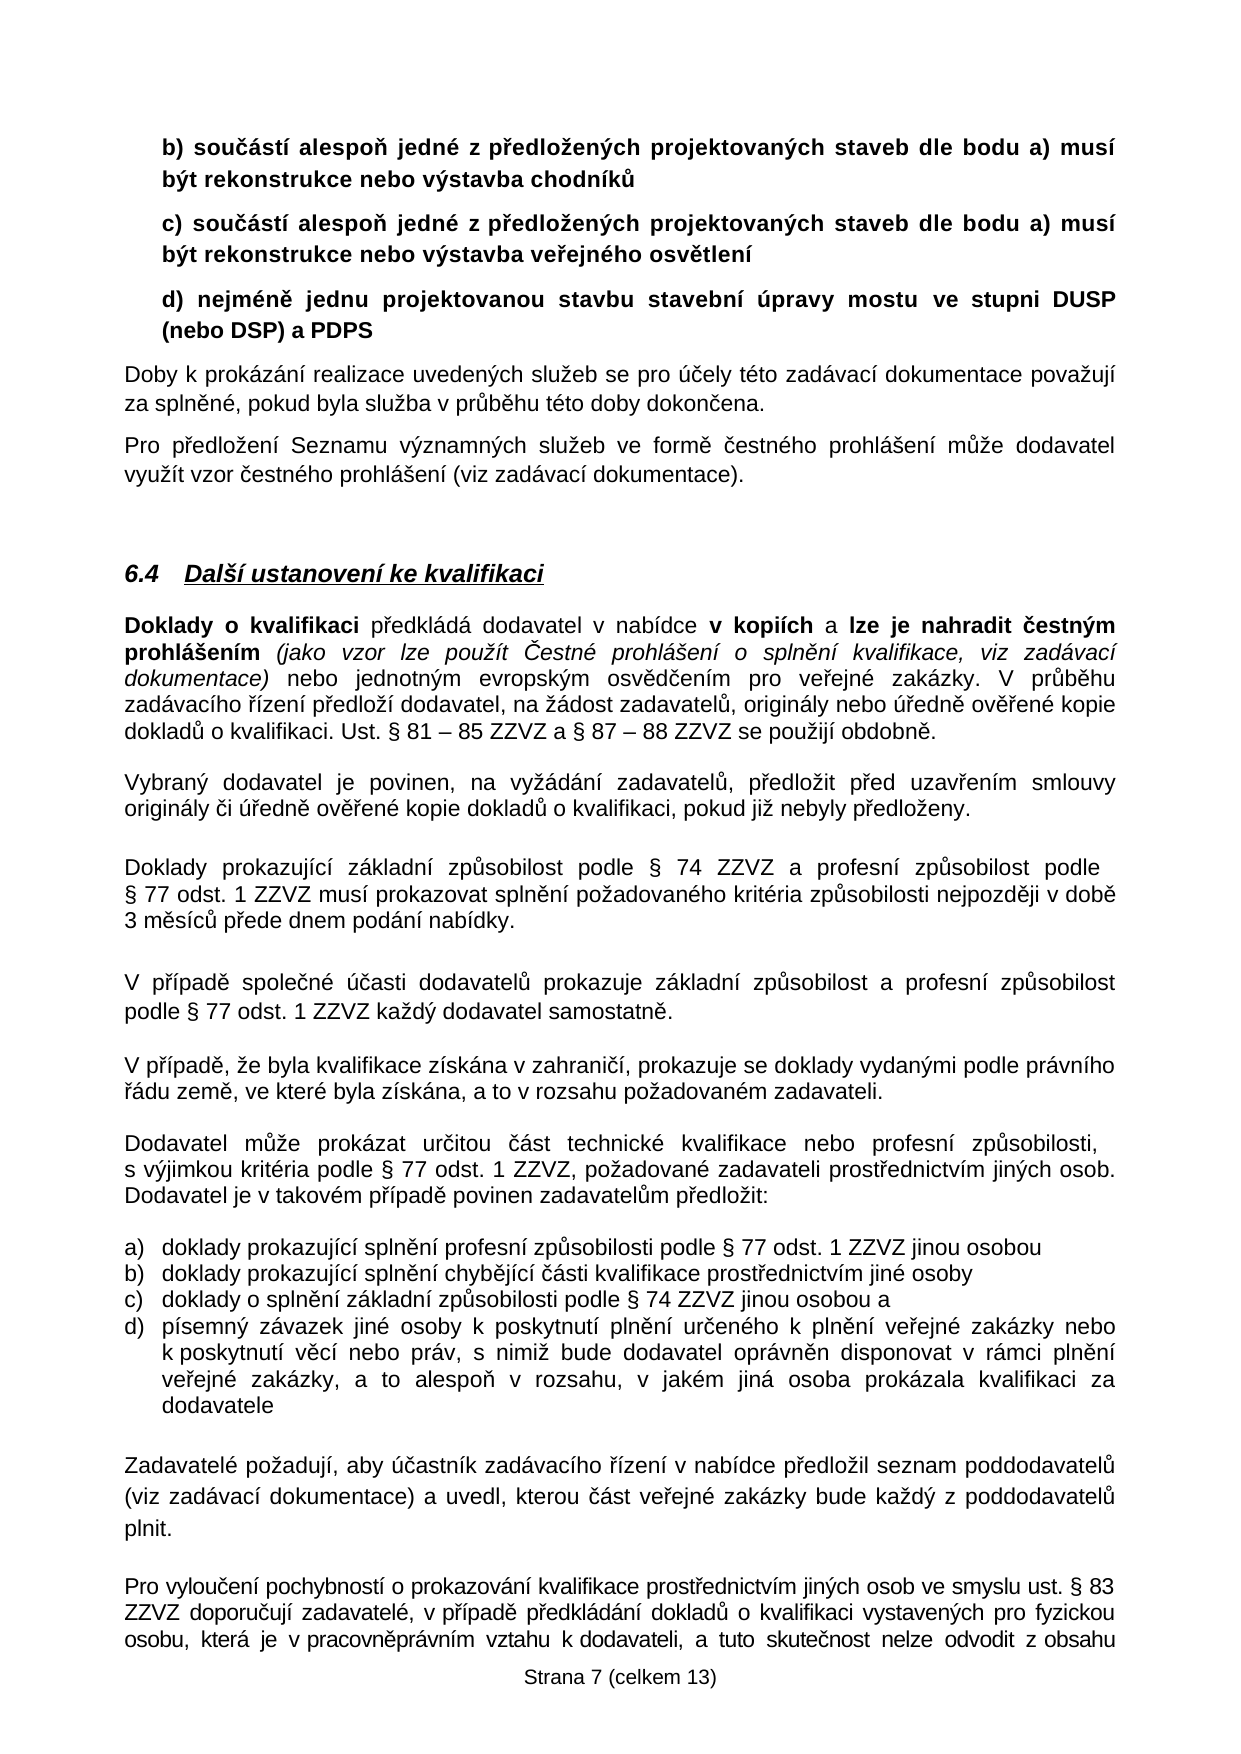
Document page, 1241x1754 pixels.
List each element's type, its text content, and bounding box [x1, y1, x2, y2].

text Doby k prokázání realizace uvedených služeb se pro účely této zadávací dokumentace považují za splněné, pokud byla služba v průběhu této doby dokončena. [124, 361, 1116, 416]
text Doklady prokazující základní způsobilost podle § 74 ZZVZ a profesní způsobilost podle § 77 odst. 1 ZZVZ musí prokazovat splnění požadovaného kritéria způsobilosti nejpozději v době 3 měsíců přede dnem podání nabídky. [124, 854, 1116, 933]
list doklady prokazující splnění chybějící části kvalifikace prostřednictvím jiné osoby [124, 1260, 1116, 1286]
subtitle Další ustanovení ke kvalifikaci [124, 558, 1116, 587]
list písemný závazek jiné osoby k poskytnutí plnění určeného k plnění veřejné zakázky nebo k poskytnutí věcí nebo práv, s nimiž bude dodavatel oprávněn disponovat v rámci plnění veřejné zakázky, a to alespoň v rozsahu, v jakém jiná osoba prokázala kvalifikaci za dodavatele [124, 1313, 1116, 1418]
text c) součástí alespoň jedné z předložených projektovaných staveb dle bodu a) musí být rekonstrukce nebo výstavba veřejného osvětlení [162, 210, 1116, 268]
text d) nejméně jednu projektovanou stavbu stavební úpravy mostu ve stupni DUSP (nebo DSP) a PDPS [162, 286, 1116, 343]
list Dodavatel může prokázat určitou část technické kvalifikace nebo profesní způsobilosti, s výjimkou kritéria podle § 77 odst. 1 ZZVZ, požadované zadavateli prostřednictvím jiných osob. Dodavatel je v takovém případě povinen zadavatelům předložit: [124, 1130, 1116, 1209]
text Pro předložení Seznamu významných služeb ve formě čestného prohlášení může dodavatel využít vzor čestného prohlášení (viz zadávací dokumentace). [124, 432, 1116, 487]
list doklady prokazující splnění profesní způsobilosti podle § 77 odst. 1 ZZVZ jinou osobou [124, 1234, 1116, 1260]
text V případě společné účasti dodavatelů prokazuje základní způsobilost a profesní způsobilost podle § 77 odst. 1 ZZVZ každý dodavatel samostatně. [124, 969, 1116, 1024]
list doklady o splnění základní způsobilosti podle § 74 ZZVZ jinou osobou a [124, 1286, 1116, 1313]
text Vybraný dodavatel je povinen, na vyžádání zadavatelů, předložit před uzavřením smlouvy originály či úředně ověřené kopie dokladů o kvalifikaci, pokud již nebyly předloženy. [124, 769, 1116, 822]
list V případě, že byla kvalifikace získána v zahraničí, prokazuje se doklady vydanými podle právního řádu země, ve které byla získána, a to v rozsahu požadovaném zadavateli. [124, 1052, 1116, 1105]
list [124, 1573, 1116, 1652]
text b) součástí alespoň jedné z předložených projektovaných staveb dle bodu a) musí být rekonstrukce nebo výstavba chodníků [162, 134, 1116, 192]
text Zadavatelé požadují, aby účastník zadávacího řízení v nabídce předložil seznam poddodavatelů (viz zadávací dokumentace) a uvedl, kterou část veřejné zakázky bude každý z poddodavatelů plnit. [124, 1452, 1116, 1541]
list Doklady o kvalifikaci předkládá dodavatel v nabídce v kopiích a lze je nahradit čestným prohlášením (jako vzor lze použít Čestné prohlášení o splnění kvalifikace, viz zadávací dokumentace) nebo jednotným evropským osvědčením pro veřejné zakázky. V průběhu zadávacího řízení předloží dodavatel, na žádost zadavatelů, originály nebo úředně ověřené kopie dokladů o kvalifikaci. Ust. § 81 – 85 ZZVZ a § 87 – 88 ZZVZ se použijí obdobně. [124, 612, 1116, 744]
